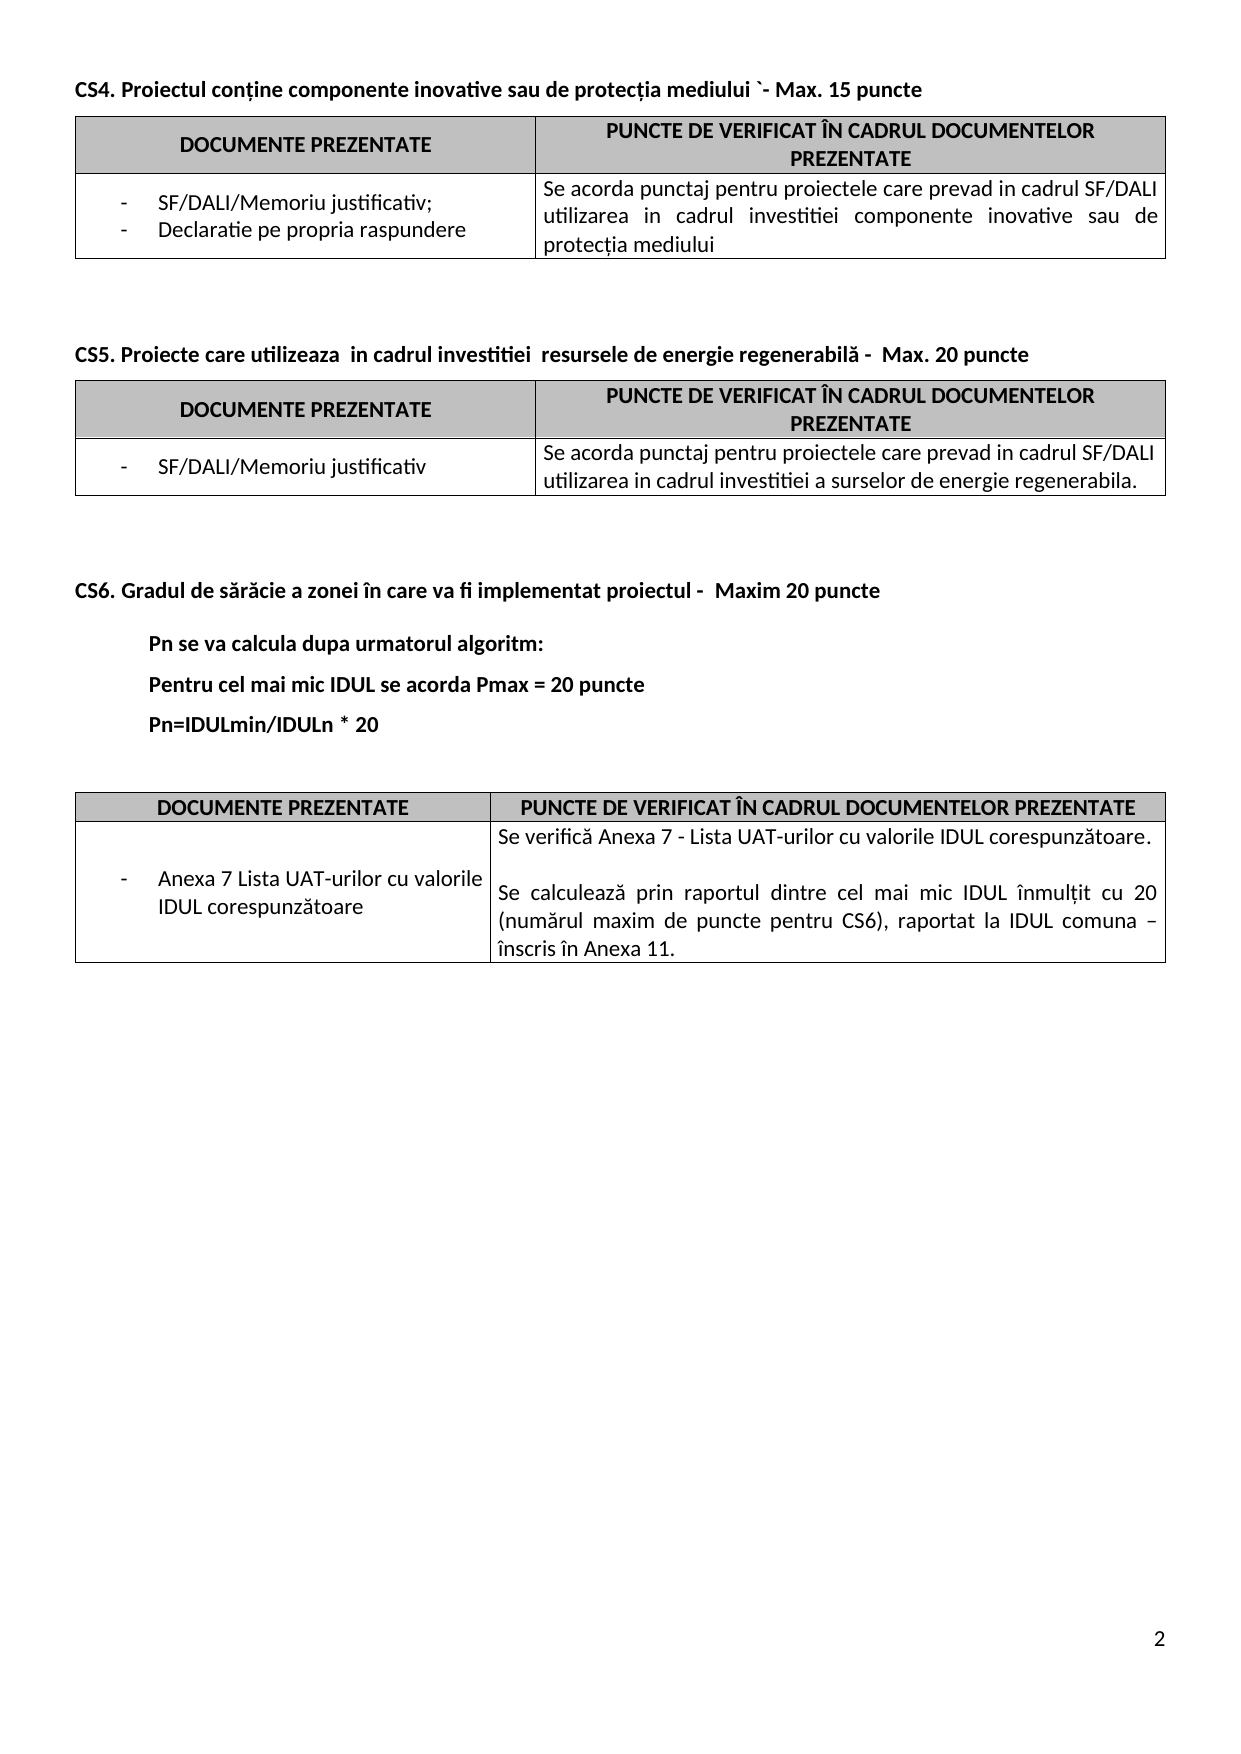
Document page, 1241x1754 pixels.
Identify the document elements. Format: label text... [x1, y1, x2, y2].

table_cell Anexa 7 Lista UAT-urilor cu valorile IDUL corespunzătoare [76, 822, 490, 962]
table_cell SF/DALI/Memoriu justificativ; Declaratie pe propria raspundere [76, 174, 535, 258]
table_header DOCUMENTE PREZENTATE [76, 793, 490, 821]
table_header PUNCTE DE VERIFICAT ÎN CADRUL DOCUMENTELOR PREZENTATE [491, 793, 1165, 821]
text Pentru cel mai mic IDUL se acorda Pmax = 20 puncte [149, 670, 1165, 698]
table_cell Se acorda punctaj pentru proiectele care prevad in cadrul SF/DALI utilizarea in cadrul investitiei componente inovative sau de protecția mediului [536, 174, 1165, 258]
text Pn=IDULmin/IDULn * 20 [149, 711, 1165, 739]
table_cell Se acorda punctaj pentru proiectele care prevad in cadrul SF/DALI utilizarea in cadrul investitiei a surselor de energie regenerabila. [536, 439, 1165, 494]
text CS6. Gradul de sărăcie a zonei în care va fi implementat proiectul - Maxim 20 puncte [75, 577, 1165, 604]
text CS4. Proiectul conține componente inovative sau de protecția mediului `- Max. 15 puncte [75, 75, 1223, 103]
table_cell Se verifică Anexa 7 - Lista UAT-urilor cu valorile IDUL corespunzătoare. Se calculează prin raportul dintre cel mai mic IDUL înmulțit cu 20 (numărul maxim de puncte pentru CS6), raportat la IDUL comuna – înscris în Anexa 11. [491, 822, 1165, 962]
table_header PUNCTE DE VERIFICAT ÎN CADRUL DOCUMENTELOR PREZENTATE [536, 117, 1165, 173]
table_header DOCUMENTE PREZENTATE [76, 381, 535, 437]
text CS5. Proiecte care utilizeaza in cadrul investitiei resursele de energie regenerabilă - Max. 20 puncte [75, 340, 1165, 368]
table_header DOCUMENTE PREZENTATE [76, 117, 535, 173]
text Pn se va calcula dupa urmatorul algoritm: [149, 629, 1165, 658]
table_cell SF/DALI/Memoriu justificativ [76, 439, 535, 494]
table_header PUNCTE DE VERIFICAT ÎN CADRUL DOCUMENTELOR PREZENTATE [536, 381, 1165, 437]
